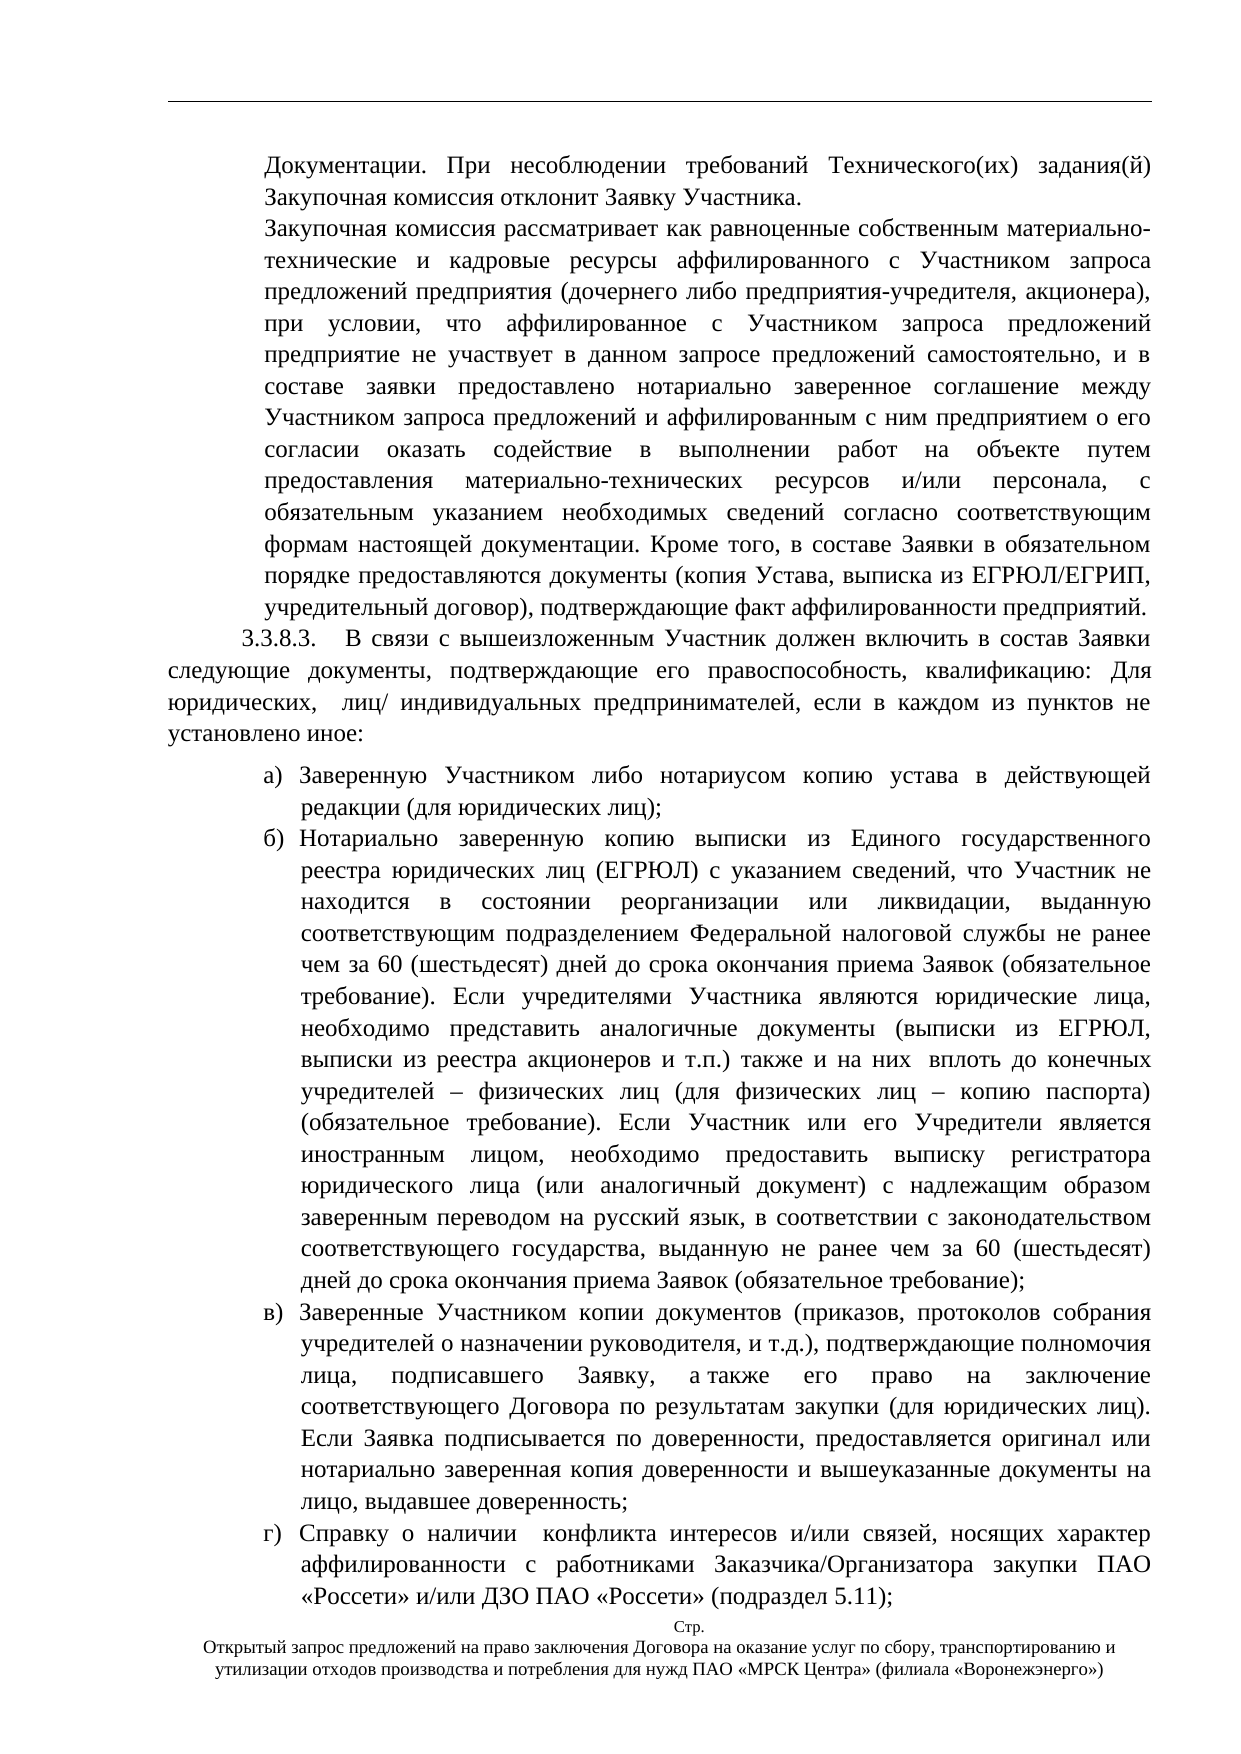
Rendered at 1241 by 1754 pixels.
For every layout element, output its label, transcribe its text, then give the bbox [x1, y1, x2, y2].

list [227, 150, 1152, 210]
list Нотариально заверенную копию выписки из Единого государственного реестра юридических лиц (ЕГРЮЛ) с указанием сведений, что Участник не находится в состоянии реорганизации или ликвидации, выданную соответствующим подразделением Федеральной налоговой службы не ранее чем за 60 (шестьдесят) дней до срока окончания приема Заявок (обязательное требование). Если учредителями Участника являются юридические лица, необходимо представить аналогичные документы (выписки из ЕГРЮЛ, выписки из реестра акционеров и т.п.) также и на них вплоть до конечных учредителей – физических лиц (для физических лиц – копию паспорта) (обязательное требование). Если Участник или его Учредители является иностранным лицом, необходимо предоставить выписку регистратора юридического лица (или аналогичный документ) с надлежащим образом заверенным переводом на русский язык, в соответствии с законодательством соответствующего государства, выданную не ранее чем за 60 (шестьдесят) дней до срока окончания приема Заявок (обязательное требование); [263, 823, 1152, 1294]
list В связи с вышеизложенным Участник должен включить в состав Заявки следующие документы, подтверждающие его правоспособность, квалификацию: Для юридических, лиц/ индивидуальных предпринимателей, если в каждом из пунктов не установлено иное: [168, 623, 1152, 747]
list Заверенные Участником копии документов (приказов, протоколов собрания учредителей о назначении руководителя, и т.д.), подтверждающие полномочия лица, подписавшего Заявку, а также его право на заключение соответствующего Договора по результатам закупки (для юридических лиц). Если Заявка подписывается по доверенности, предоставляется оригинал или нотариально заверенная копия доверенности и вышеуказанные документы на лицо, выдавшее доверенность; [263, 1297, 1152, 1515]
list Заверенную Участником либо нотариусом копию устава в действующей редакции (для юридических лиц); [263, 760, 1152, 820]
list Справку о наличии конфликта интересов и/или связей, носящих характер аффилированности с работниками Заказчика/Организатора закупки ПАО «Россети» и/или ДЗО ПАО «Россети» (подраздел 5.11); [263, 1518, 1152, 1609]
text Закупочная комиссия рассматривает как равноценные собственным материально-технические и кадровые ресурсы аффилированного с Участником запроса предложений предприятия (дочернего либо предприятия-учредителя, акционера), при условии, что аффилированное с Участником запроса предложений предприятие не участвует в данном запросе предложений самостоятельно, и в составе заявки предоставлено нотариально заверенное соглашение между Участником запроса предложений и аффилированным с ним предприятием о его согласии оказать содействие в выполнении работ на объекте путем предоставления материально-технических ресурсов и/или персонала, с обязательным указанием необходимых сведений согласно соответствующим формам настоящей документации. Кроме того, в составе Заявки в обязательном порядке предоставляются документы (копия Устава, выписка из ЕГРЮЛ/ЕГРИП, учредительный договор), подтверждающие факт аффилированности предприятий. [264, 213, 1152, 621]
